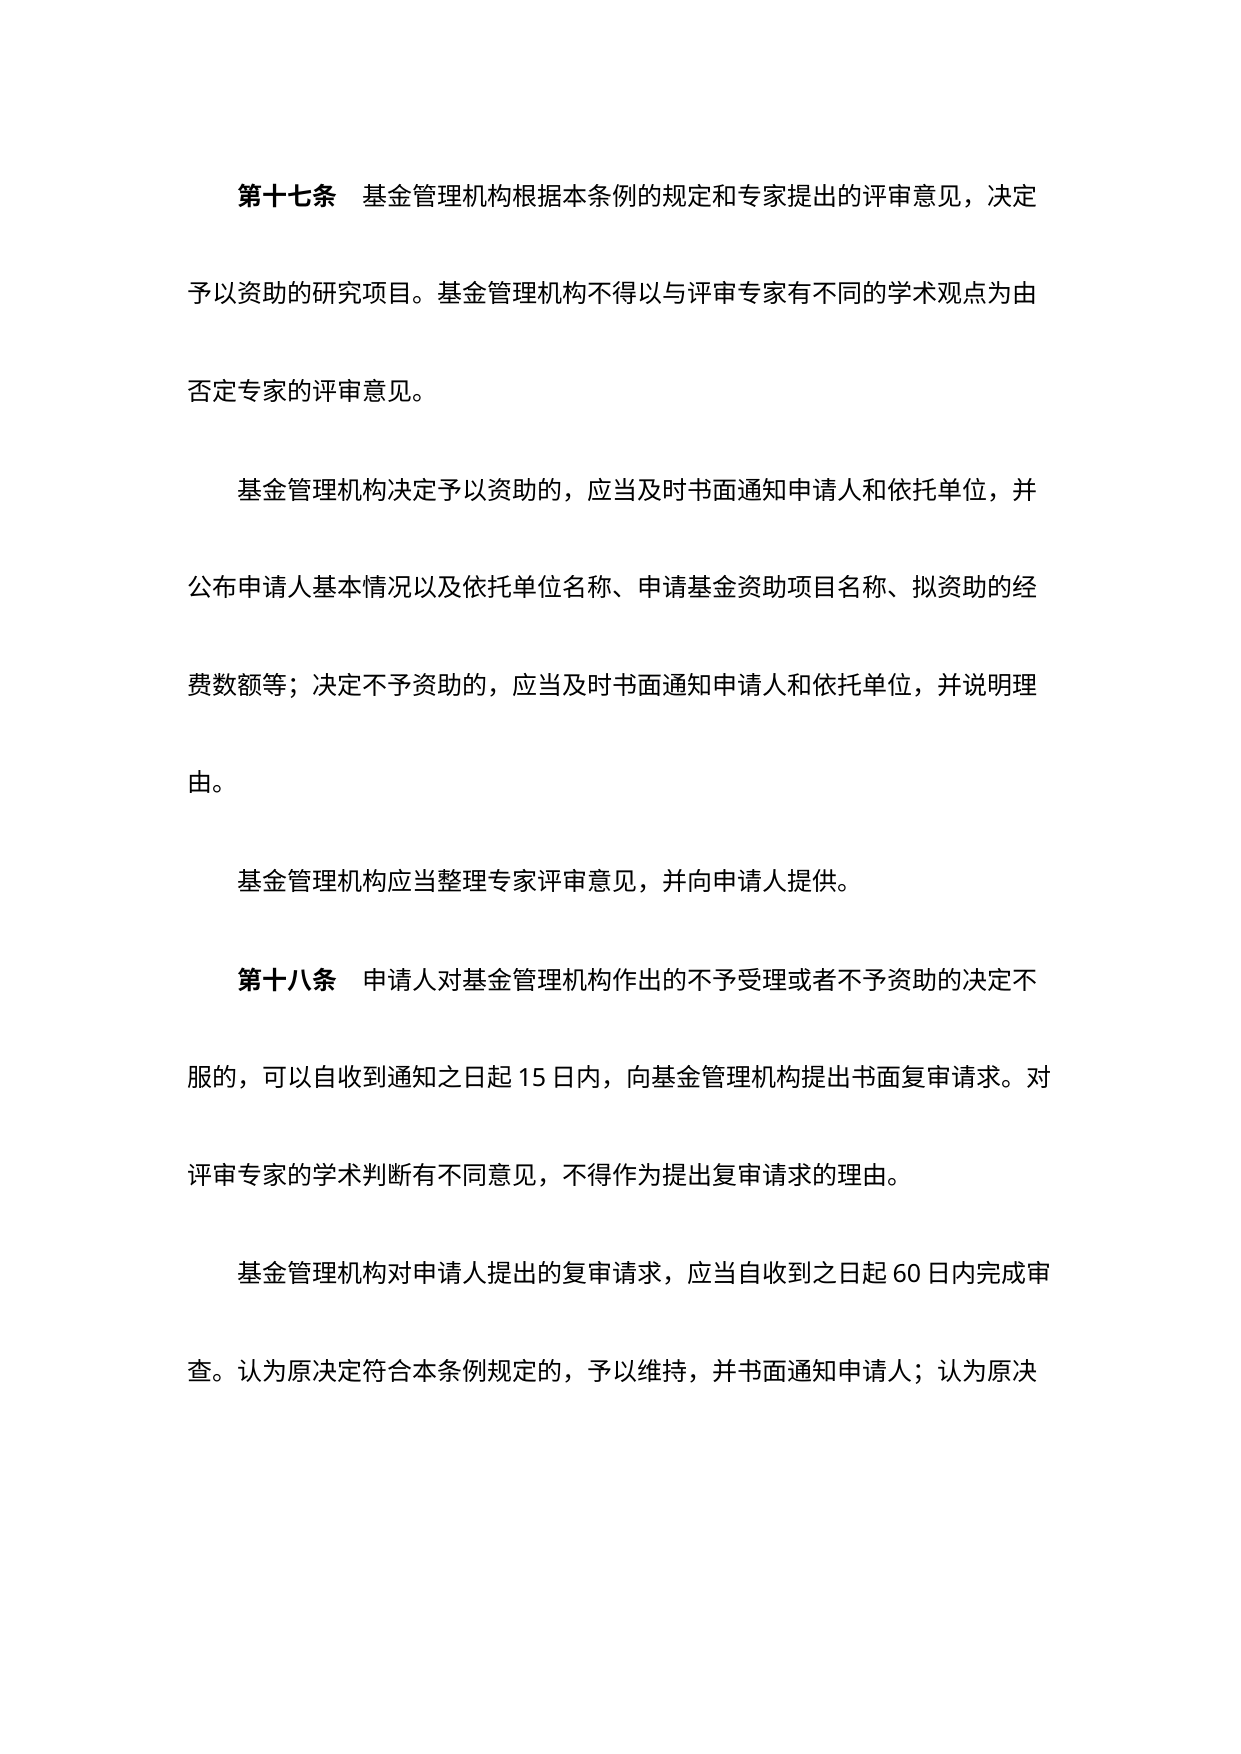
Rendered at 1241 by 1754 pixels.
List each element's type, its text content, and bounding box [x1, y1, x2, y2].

text 第十七条 基金管理机构根据本条例的规定和专家提出的评审意见，决定予以资助的研究项目。基金管理机构不得以与评审专家有不同的学术观点为由否定专家的评审意见。 [187, 162, 1053, 422]
text 基金管理机构决定予以资助的，应当及时书面通知申请人和依托单位，并公布申请人基本情况以及依托单位名称、申请基金资助项目名称、拟资助的经费数额等；决定不予资助的，应当及时书面通知申请人和依托单位，并说明理由。 [187, 456, 1053, 813]
text 第十八条 申请人对基金管理机构作出的不予受理或者不予资助的决定不服的，可以自收到通知之日起15日内，向基金管理机构提出书面复审请求。对评审专家的学术判断有不同意见，不得作为提出复审请求的理由。 [187, 946, 1053, 1206]
text 基金管理机构应当整理专家评审意见，并向申请人提供。 [187, 847, 1053, 912]
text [187, 1239, 1053, 1402]
